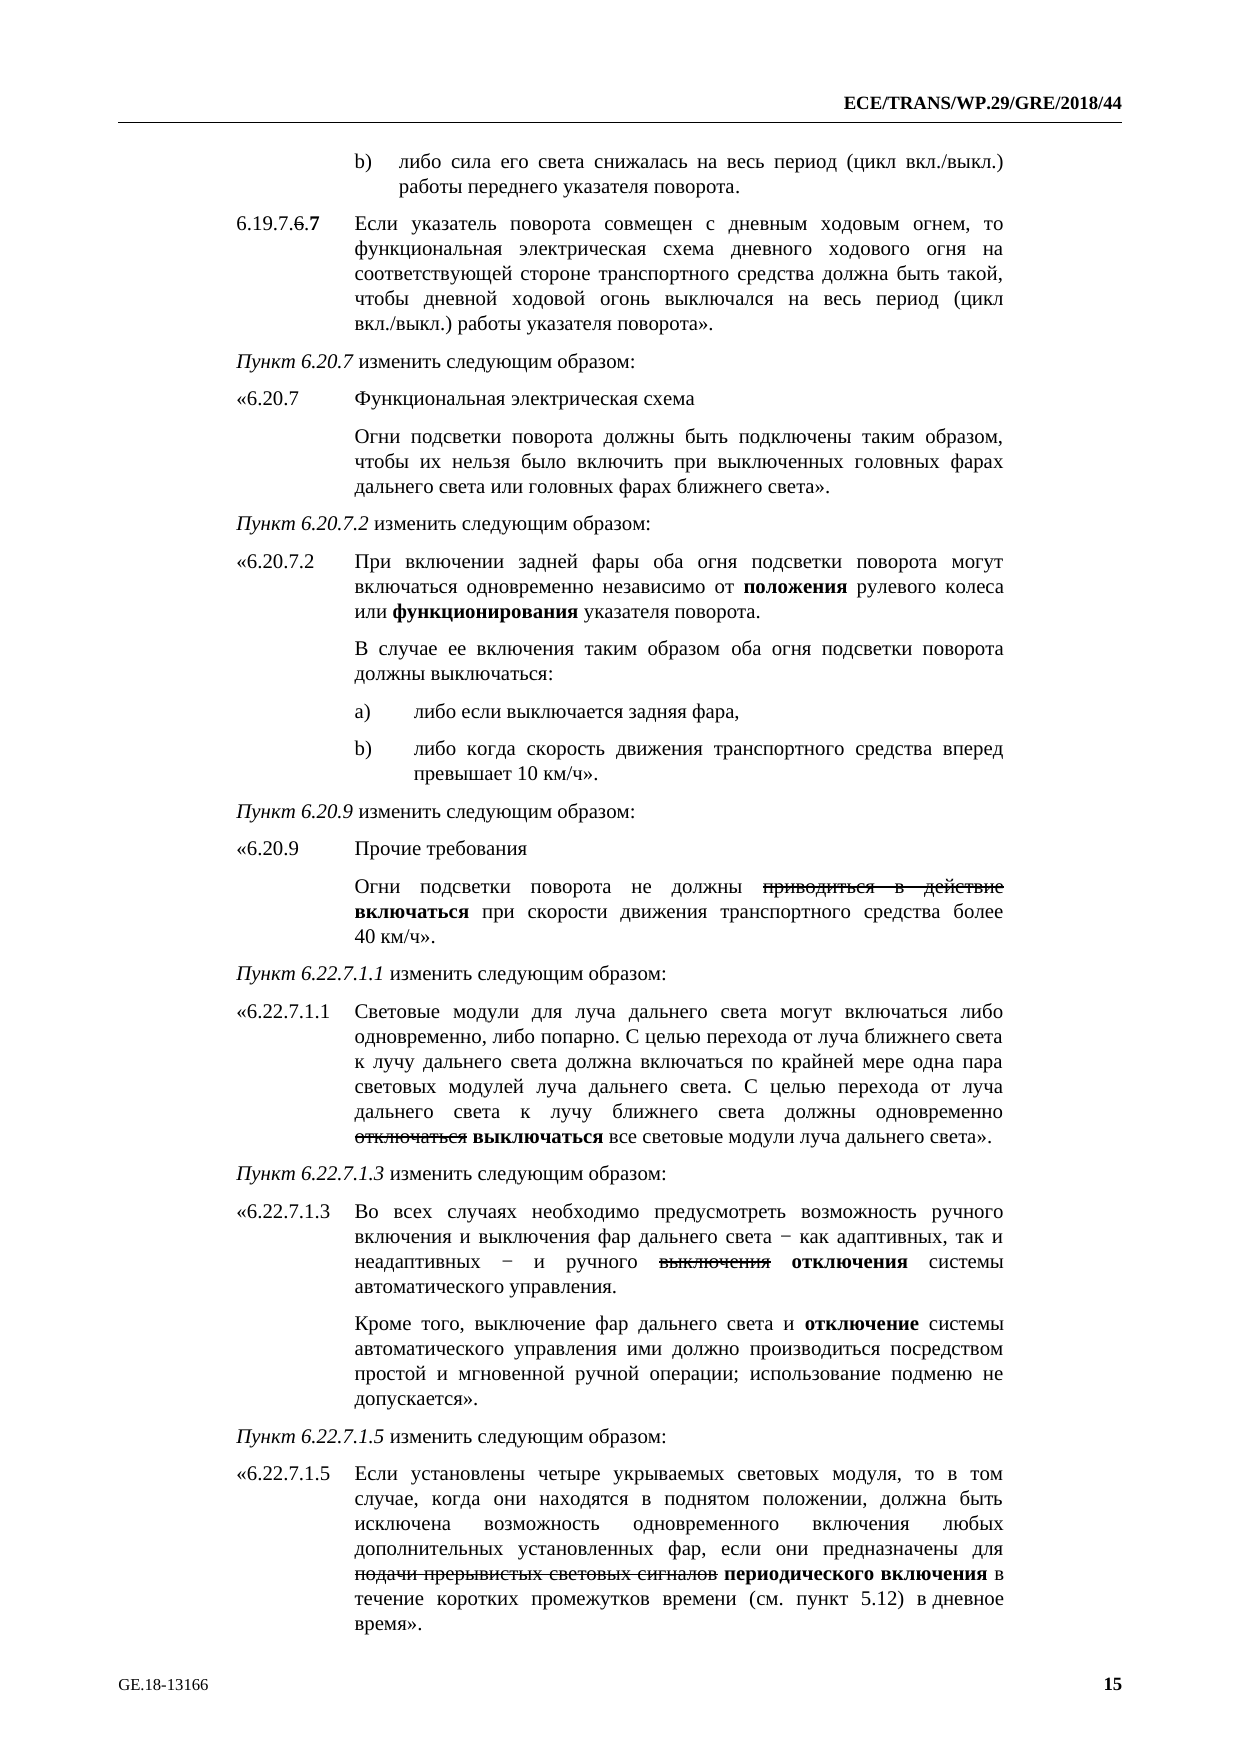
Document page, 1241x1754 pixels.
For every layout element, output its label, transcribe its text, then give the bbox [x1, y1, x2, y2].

text Кроме того, выключение фар дальнего света и отключение системы автоматического управления ими должно производиться посредством простой и мгновенной ручной операции; использование подменю не допускается». [354, 1310, 1004, 1410]
text Пункт 6.22.7.1.3 изменить следующим образом: [236, 1160, 1004, 1185]
text 6.19.7.6.7 Если указатель поворота совмещен с дневным ходовым огнем, то функциональная электрическая схема дневного ходового огня на соответствующей стороне транспортного средства должна быть такой, чтобы дневной ходовой огонь выключался на весь период (цикл вкл./выкл.) работы указателя поворота». [236, 210, 1004, 335]
text Огни подсветки поворота должны быть подключены таким образом, чтобы их нельзя было включить при выключенных головных фарах дальнего света или головных фарах ближнего света». [354, 423, 1004, 498]
text a) либо если выключается задняя фара, [295, 698, 1004, 723]
text В случае ее включения таким образом оба огня подсветки поворота должны выключаться: [354, 635, 1004, 685]
text Пункт 6.22.7.1.1 изменить следующим образом: [236, 960, 1004, 985]
text Пункт 6.22.7.1.5 изменить следующим образом: [236, 1423, 1004, 1448]
text «6.20.7 Функциональная электрическая схема [236, 385, 1004, 410]
text «6.20.9 Прочие требования [236, 835, 1004, 860]
text «6.20.7.2 При включении задней фары оба огня подсветки поворота могут включаться одновременно независимо от положения рулевого колеса или функционирования указателя поворота. [236, 548, 1004, 623]
text b) либо сила его света снижалась на весь период (цикл вкл./выкл.) работы переднего указателя поворота. [236, 148, 1004, 198]
text Огни подсветки поворота не должны приводиться в действие включаться при скорости движения транспортного средства более 40 км/ч». [354, 873, 1004, 948]
text «6.22.7.1.5 Если установлены четыре укрываемых световых модуля, то в том случае, когда они находятся в поднятом положении, должна быть исключена возможность одновременного включения любых дополнительных установленных фар, если они предназначены для подачи прерывистых световых сигналов периодического включения в течение коротких промежутков времени (см. пункт 5.12) в дневное время». [236, 1460, 1004, 1635]
text b) либо когда скорость движения транспортного средства вперед превышает 10 км/ч». [354, 735, 1004, 785]
text Пункт 6.20.9 изменить следующим образом: [236, 798, 1004, 823]
text «6.22.7.1.3 Во всех случаях необходимо предусмотреть возможность ручного включения и выключения фар дальнего света − как адаптивных, так и неадаптивных − и ручного выключения отключения системы автоматического управления. [236, 1198, 1004, 1298]
text Пункт 6.20.7.2 изменить следующим образом: [236, 510, 1004, 535]
text Пункт 6.20.7 изменить следующим образом: [236, 348, 1004, 373]
text «6.22.7.1.1 Световые модули для луча дальнего света могут включаться либо одновременно, либо попарно. С целью перехода от луча ближнего света к лучу дальнего света должна включаться по крайней мере одна пара световых модулей луча дальнего света. С целью перехода от луча дальнего света к лучу ближнего света должны одновременно отключаться выключаться все световые модули луча дальнего света». [236, 998, 1004, 1148]
